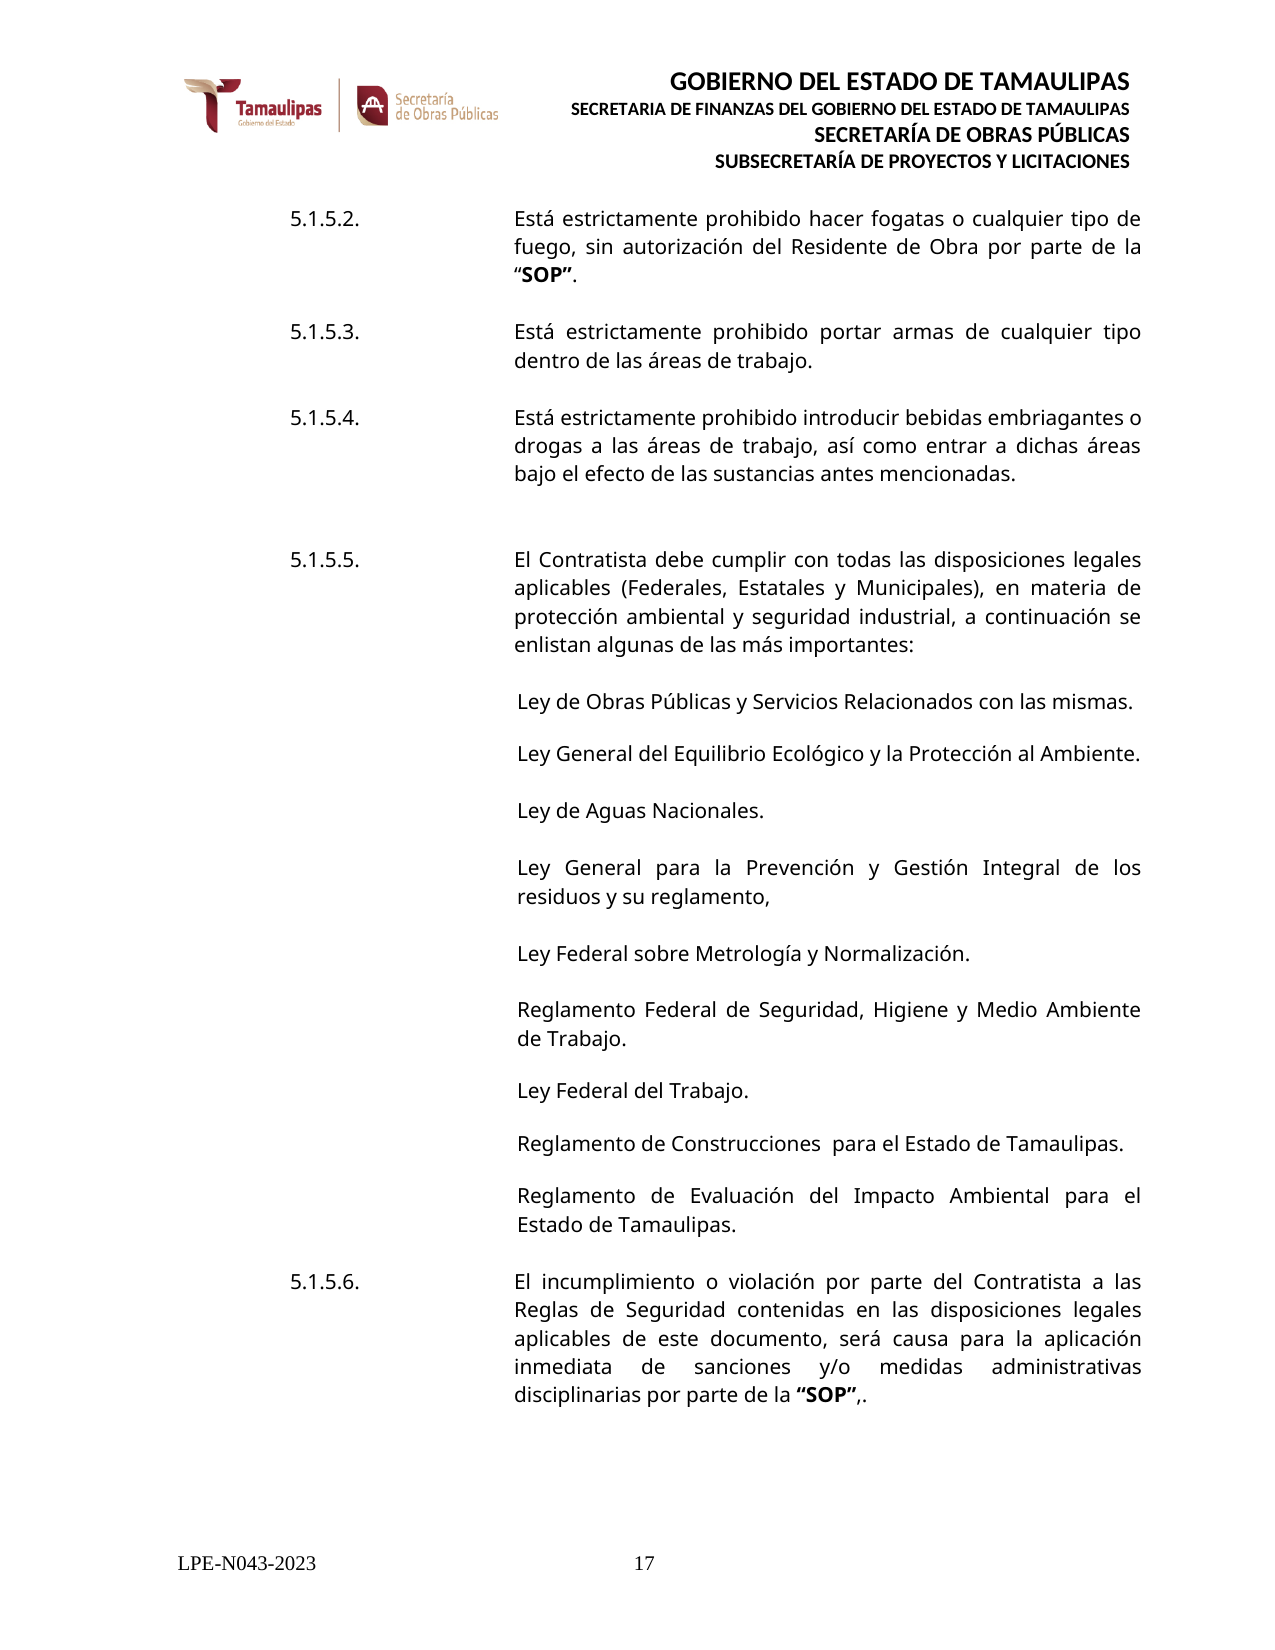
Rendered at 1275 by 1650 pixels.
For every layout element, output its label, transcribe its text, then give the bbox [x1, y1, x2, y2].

text Ley de Obras Públicas y Servicios Relacionados con las mismas. [517, 687, 1142, 716]
list Está estrictamente prohibido portar armas de cualquier tipo dentro de las áreas de trabajo. [290, 317, 1142, 374]
list El incumplimiento o violación por parte del Contratista a las Reglas de Seguridad contenidas en las disposiciones legales aplicables de este documento, será causa para la aplicación inmediata de sanciones y/o medidas administrativas disciplinarias por parte de la “SOP”,. [290, 1267, 1142, 1409]
text Reglamento Federal de Seguridad, Higiene y Medio Ambiente de Trabajo. [517, 996, 1142, 1052]
list Está estrictamente prohibido introducir bebidas embriagantes o drogas a las áreas de trabajo, así como entrar a dichas áreas bajo el efecto de las sustancias antes mencionadas. [290, 403, 1142, 488]
text Ley de Aguas Nacionales. [215, 796, 1142, 825]
text Reglamento de Evaluación del Impacto Ambiental para el Estado de Tamaulipas. [517, 1181, 1142, 1238]
text Ley General para la Prevención y Gestión Integral de los residuos y su reglamento, [517, 853, 1142, 910]
text Reglamento de Construcciones para el Estado de Tamaulipas. [517, 1129, 1142, 1157]
text Ley Federal del Trabajo. [517, 1076, 1142, 1105]
text Ley General del Equilibrio Ecológico y la Protección al Ambiente. [517, 739, 1142, 768]
list Está estrictamente prohibido hacer fogatas o cualquier tipo de fuego, sin autorización del Residente de Obra por parte de la “SOP”. [290, 204, 1142, 289]
list El Contratista debe cumplir con todas las disposiciones legales aplicables (Federales, Estatales y Municipales), en materia de protección ambiental y seguridad industrial, a continuación se enlistan algunas de las más importantes: [290, 545, 1142, 659]
text Ley Federal sobre Metrología y Normalización. [517, 939, 1142, 967]
picture [182, 75, 502, 136]
